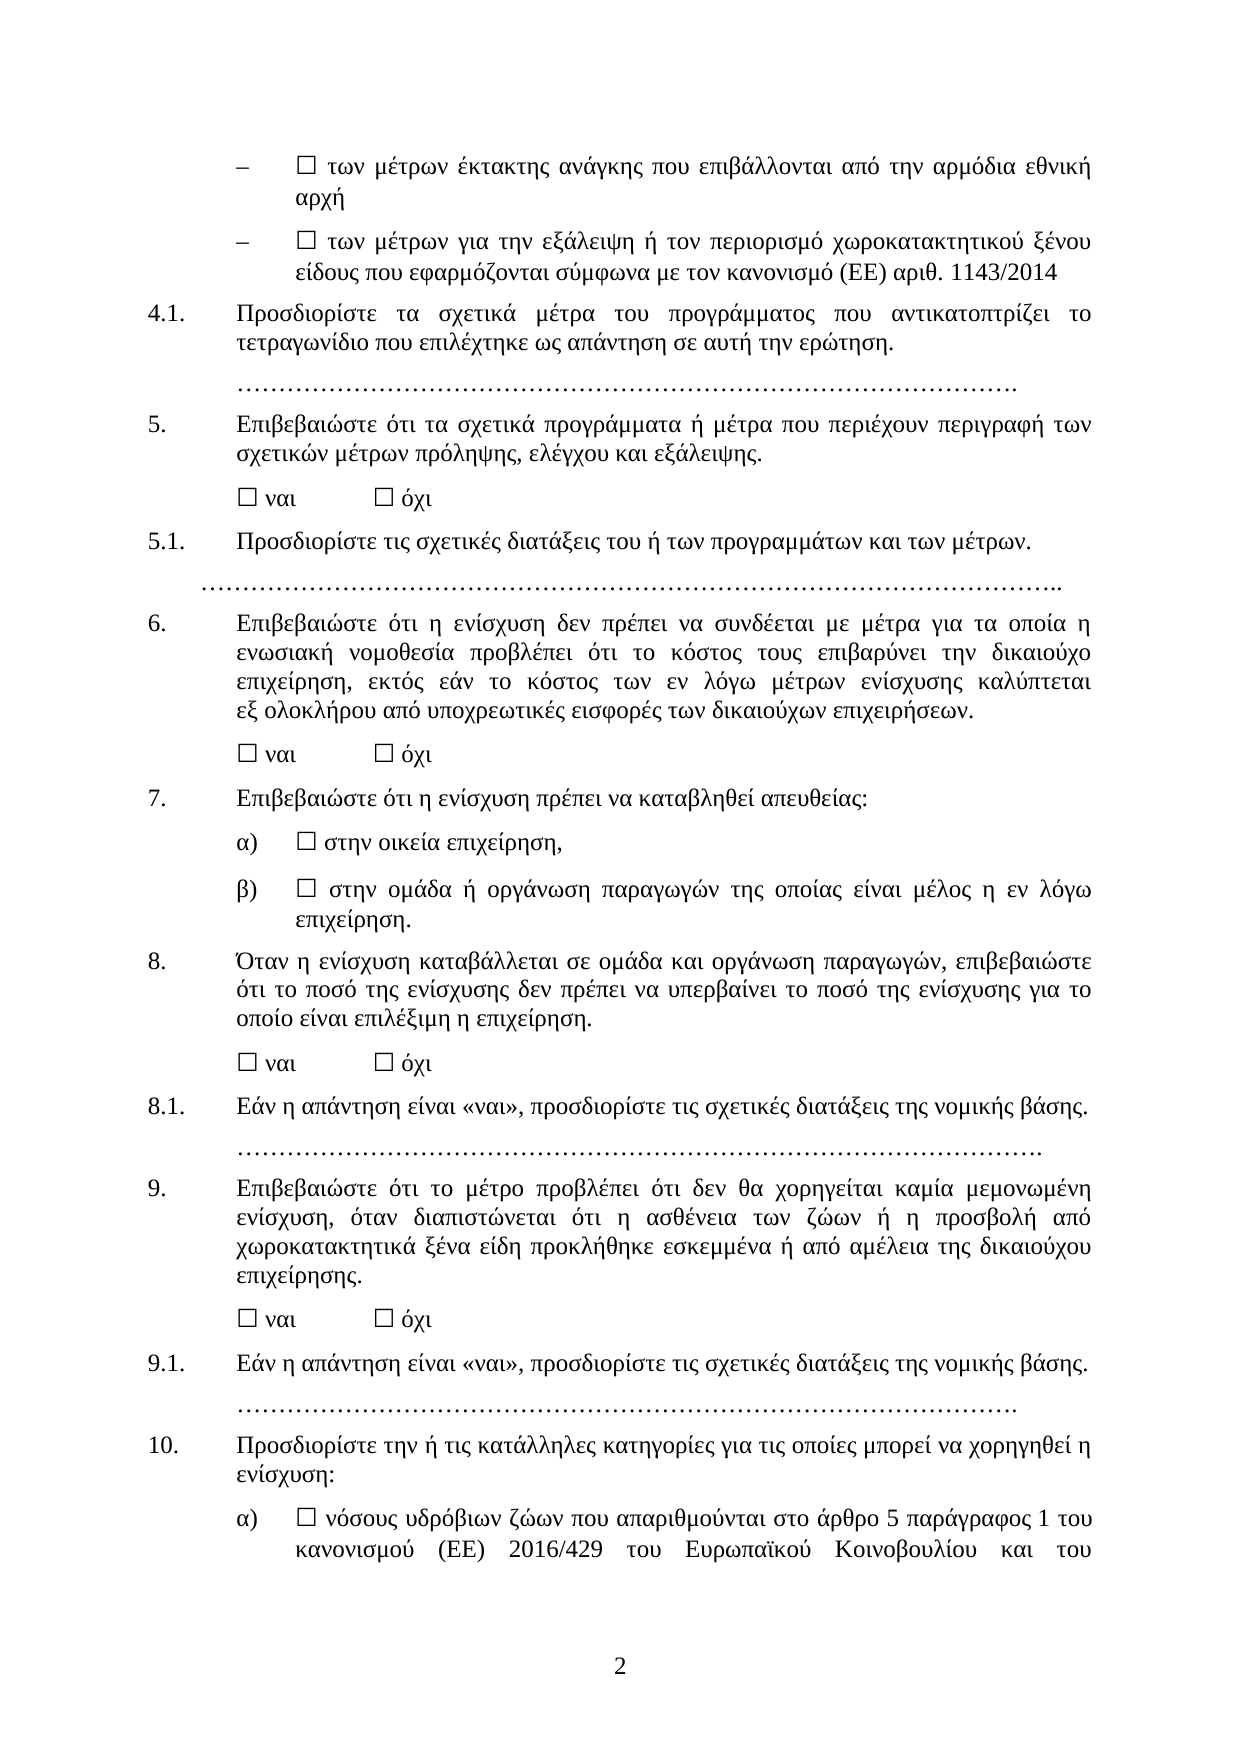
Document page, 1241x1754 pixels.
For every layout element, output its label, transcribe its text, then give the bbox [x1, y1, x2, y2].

text ναι όχι [236, 479, 1093, 513]
text 9.1. Εάν η απάντηση είναι «ναι», προσδιορίστε τις σχετικές διατάξεις της νομικής βάσης. [148, 1348, 1093, 1376]
text 9. Επιβεβαιώστε ότι το μέτρο προβλέπει ότι δεν θα χορηγείται καμία μεμονωμένη ενίσχυση, όταν διαπιστώνεται ότι η ασθένεια των ζώων ή η προσβολή από χωροκατακτητικά ξένα είδη προκλήθηκε εσκεμμένα ή από αμέλεια της δικαιούχου επιχείρησης. [148, 1173, 1093, 1288]
text ……………………………………………………………………………………. [236, 1132, 1093, 1161]
text των μέτρων έκτακτης ανάγκης που επιβάλλονται από την αρμόδια εθνική αρχή [236, 148, 1093, 210]
text ………………………………………………………………………………………….. [200, 567, 1093, 596]
text 6. Επιβεβαιώστε ότι η ενίσχυση δεν πρέπει να συνδέεται με μέτρα για τα οποία η ενωσιακή νομοθεσία προβλέπει ότι το κόστος τους επιβαρύνει την δικαιούχο επιχείρηση, εκτός εάν το κόστος των εν λόγω μέτρων ενίσχυσης καλύπτεται εξ ολοκλήρου από υποχρεωτικές εισφορές των δικαιούχων επιχειρήσεων. [148, 608, 1093, 723]
text ναι όχι [236, 1301, 1093, 1335]
text 10. Προσδιορίστε την ή τις κατάλληλες κατηγορίες για τις οποίες μπορεί να χορηγηθεί η ενίσχυση: [148, 1430, 1093, 1488]
text 7. Επιβεβαιώστε ότι η ενίσχυση πρέπει να καταβληθεί απευθείας: [148, 783, 1093, 811]
text 8.1. Εάν η απάντηση είναι «ναι», προσδιορίστε τις σχετικές διατάξεις της νομικής βάσης. [148, 1091, 1093, 1120]
text …………………………………………………………………………………. [236, 368, 1093, 397]
text ναι όχι [236, 1044, 1093, 1078]
text β) στην ομάδα ή οργάνωση παραγωγών της οποίας είναι μέλος η εν λόγω επιχείρηση. [236, 870, 1093, 933]
text α) στην οικεία επιχείρηση, [236, 824, 1093, 858]
text 5. Επιβεβαιώστε ότι τα σχετικά προγράμματα ή μέτρα που περιέχουν περιγραφή των σχετικών μέτρων πρόληψης, ελέγχου και εξάλειψης. [148, 409, 1093, 467]
text …………………………………………………………………………………. [236, 1389, 1093, 1418]
text 5.1. Προσδιορίστε τις σχετικές διατάξεις του ή των προγραμμάτων και των μέτρων. [148, 526, 1093, 555]
text των μέτρων για την εξάλειψη ή τον περιορισμό χωροκατακτητικού ξένου είδους που εφαρμόζονται σύμφωνα με τον κανονισμό (ΕΕ) αριθ. 1143/2014 [236, 223, 1093, 286]
text ναι όχι [236, 736, 1093, 770]
text 4.1. Προσδιορίστε τα σχετικά μέτρα του προγράμματος που αντικατοπτρίζει το τετραγωνίδιο που επιλέχτηκε ως απάντηση σε αυτή την ερώτηση. [148, 298, 1093, 356]
text 8. Όταν η ενίσχυση καταβάλλεται σε ομάδα και οργάνωση παραγωγών, επιβεβαιώστε ότι το ποσό της ενίσχυσης δεν πρέπει να υπερβαίνει το ποσό της ενίσχυσης για το οποίο είναι επιλέξιμη η επιχείρηση. [148, 946, 1093, 1032]
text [236, 1500, 1093, 1563]
